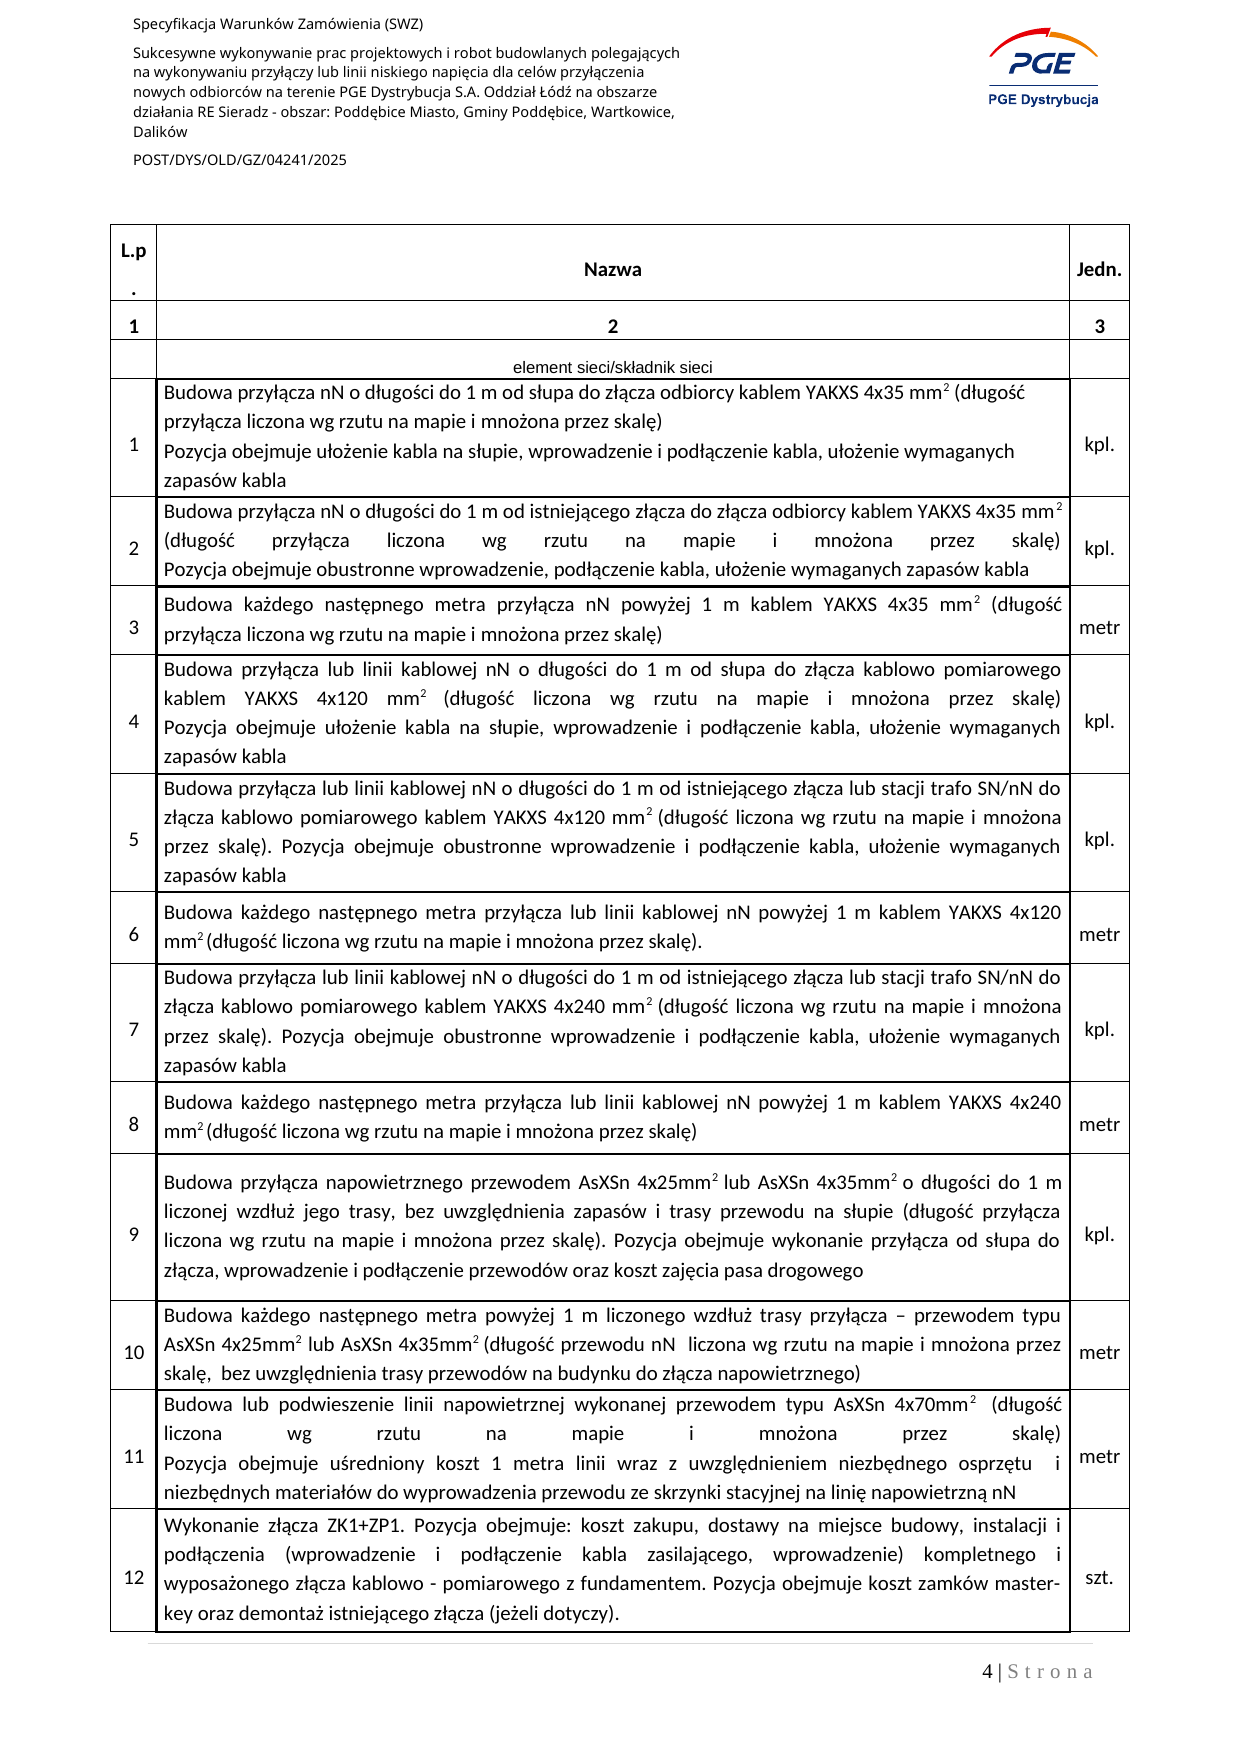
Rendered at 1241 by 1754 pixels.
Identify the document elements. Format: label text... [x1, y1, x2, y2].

table_cell Budowa przyłącza napowietrznego przewodem AsXSn 4x25mm2 lub AsXSn 4x35mm2 o długości do 1 m liczonej wzdłuż jego trasy, bez uwzględnienia zapasów i trasy przewodu na słupie (długość przyłącza liczona wg rzutu na mapie i mnożona przez skalę). Pozycja obejmuje wykonanie przyłącza od słupa do złącza, wprowadzenie i podłączenie przewodów oraz koszt zajęcia pasa drogowego [158, 1155, 1069, 1300]
table_cell 4 [111, 655, 155, 773]
table_cell 1 [111, 379, 155, 496]
table_cell 2 [111, 497, 155, 585]
table_cell Wykonanie złącza ZK1+ZP1. Pozycja obejmuje: koszt zakupu, dostawy na miejsce budowy, instalacji i podłączenia (wprowadzenie i podłączenie kabla zasilającego, wprowadzenie) kompletnego i wyposażonego złącza kablowo - pomiarowego z fundamentem. Pozycja obejmuje koszt zamków master-key oraz demontaż istniejącego złącza (jeżeli dotyczy). [158, 1510, 1069, 1631]
table_cell [111, 340, 156, 377]
table_cell metr [1071, 586, 1129, 654]
table_cell 3 [111, 586, 155, 654]
table_cell Budowa każdego następnego metra przyłącza lub linii kablowej nN powyżej 1 m kablem YAKXS 4x120 mm2 (długość liczona wg rzutu na mapie i mnożona przez skalę). [158, 893, 1069, 962]
table_cell metr [1071, 892, 1129, 962]
table_cell kpl. [1071, 774, 1129, 891]
table_cell 9 [111, 1154, 155, 1300]
table_cell Budowa każdego następnego metra przyłącza lub linii kablowej nN powyżej 1 m kablem YAKXS 4x240 mm2 (długość liczona wg rzutu na mapie i mnożona przez skalę) [158, 1083, 1069, 1153]
table_cell 12 [111, 1509, 155, 1631]
table_cell metr [1071, 1390, 1129, 1508]
table_cell Budowa przyłącza nN o długości do 1 m od słupa do złącza odbiorcy kablem YAKXS 4x35 mm2 (długość przyłącza liczona wg rzutu na mapie i mnożona przez skalę) Pozycja obejmuje ułożenie kabla na słupie, wprowadzenie i podłączenie kabla, ułożenie wymaganych zapasów kabla [158, 380, 1069, 496]
table_cell Budowa przyłącza lub linii kablowej nN o długości do 1 m od istniejącego złącza lub stacji trafo SN/nN do złącza kablowo pomiarowego kablem YAKXS 4x120 mm2 (długość liczona wg rzutu na mapie i mnożona przez skalę). Pozycja obejmuje obustronne wprowadzenie i podłączenie kabla, ułożenie wymaganych zapasów kabla [158, 775, 1069, 891]
table_cell Budowa przyłącza lub linii kablowej nN o długości do 1 m od słupa do złącza kablowo pomiarowego kablem YAKXS 4x120 mm2 (długość liczona wg rzutu na mapie i mnożona przez skalę) Pozycja obejmuje ułożenie kabla na słupie, wprowadzenie i podłączenie kabla, ułożenie wymaganych zapasów kabla [158, 656, 1069, 773]
table_cell 3 [1070, 301, 1129, 339]
table_cell kpl. [1071, 964, 1129, 1081]
table_cell kpl. [1071, 497, 1129, 585]
table_cell Budowa przyłącza lub linii kablowej nN o długości do 1 m od istniejącego złącza lub stacji trafo SN/nN do złącza kablowo pomiarowego kablem YAKXS 4x240 mm2 (długość liczona wg rzutu na mapie i mnożona przez skalę). Pozycja obejmuje obustronne wprowadzenie i podłączenie kabla, ułożenie wymaganych zapasów kabla [158, 965, 1069, 1081]
table_cell 2 [157, 301, 1069, 339]
table_cell 8 [111, 1082, 155, 1153]
table_header L.p. [111, 225, 156, 300]
table_cell element sieci/składnik sieci [157, 340, 1069, 377]
table_cell 11 [111, 1390, 155, 1508]
table_cell Budowa lub podwieszenie linii napowietrznej wykonanej przewodem typu AsXSn 4x70mm2 (długość liczona wg rzutu na mapie i mnożona przez skalę) Pozycja obejmuje uśredniony koszt 1 metra linii wraz z uwzględnieniem niezbędnego osprzętu i niezbędnych materiałów do wyprowadzenia przewodu ze skrzynki stacyjnej na linię napowietrzną nN [158, 1391, 1069, 1508]
table_cell kpl. [1071, 379, 1129, 496]
table_cell [1070, 340, 1129, 377]
table_cell 7 [111, 964, 155, 1081]
table_cell Budowa każdego następnego metra powyżej 1 m liczonego wzdłuż trasy przyłącza – przewodem typu AsXSn 4x25mm2 lub AsXSn 4x35mm2 (długość przewodu nN liczona wg rzutu na mapie i mnożona przez skalę, bez uwzględnienia trasy przewodów na budynku do złącza napowietrznego) [158, 1302, 1069, 1389]
table_cell Budowa przyłącza nN o długości do 1 m od istniejącego złącza do złącza odbiorcy kablem YAKXS 4x35 mm2 (długość przyłącza liczona wg rzutu na mapie i mnożona przez skalę) Pozycja obejmuje obustronne wprowadzenie, podłączenie kabla, ułożenie wymaganych zapasów kabla [158, 498, 1069, 585]
table_cell 1 [111, 301, 156, 339]
table_cell 10 [111, 1301, 155, 1389]
table_cell kpl. [1071, 655, 1129, 773]
table_cell Budowa każdego następnego metra przyłącza nN powyżej 1 m kablem YAKXS 4x35 mm2 (długość przyłącza liczona wg rzutu na mapie i mnożona przez skalę) [158, 588, 1069, 654]
table_cell kpl. [1071, 1154, 1129, 1300]
table_cell metr [1071, 1301, 1129, 1389]
table_cell 5 [111, 774, 155, 891]
table_cell szt. [1071, 1509, 1129, 1631]
table_header Nazwa [157, 225, 1069, 300]
table_header Jedn. [1070, 225, 1129, 300]
table_cell 6 [111, 892, 155, 962]
table_cell metr [1071, 1082, 1129, 1153]
